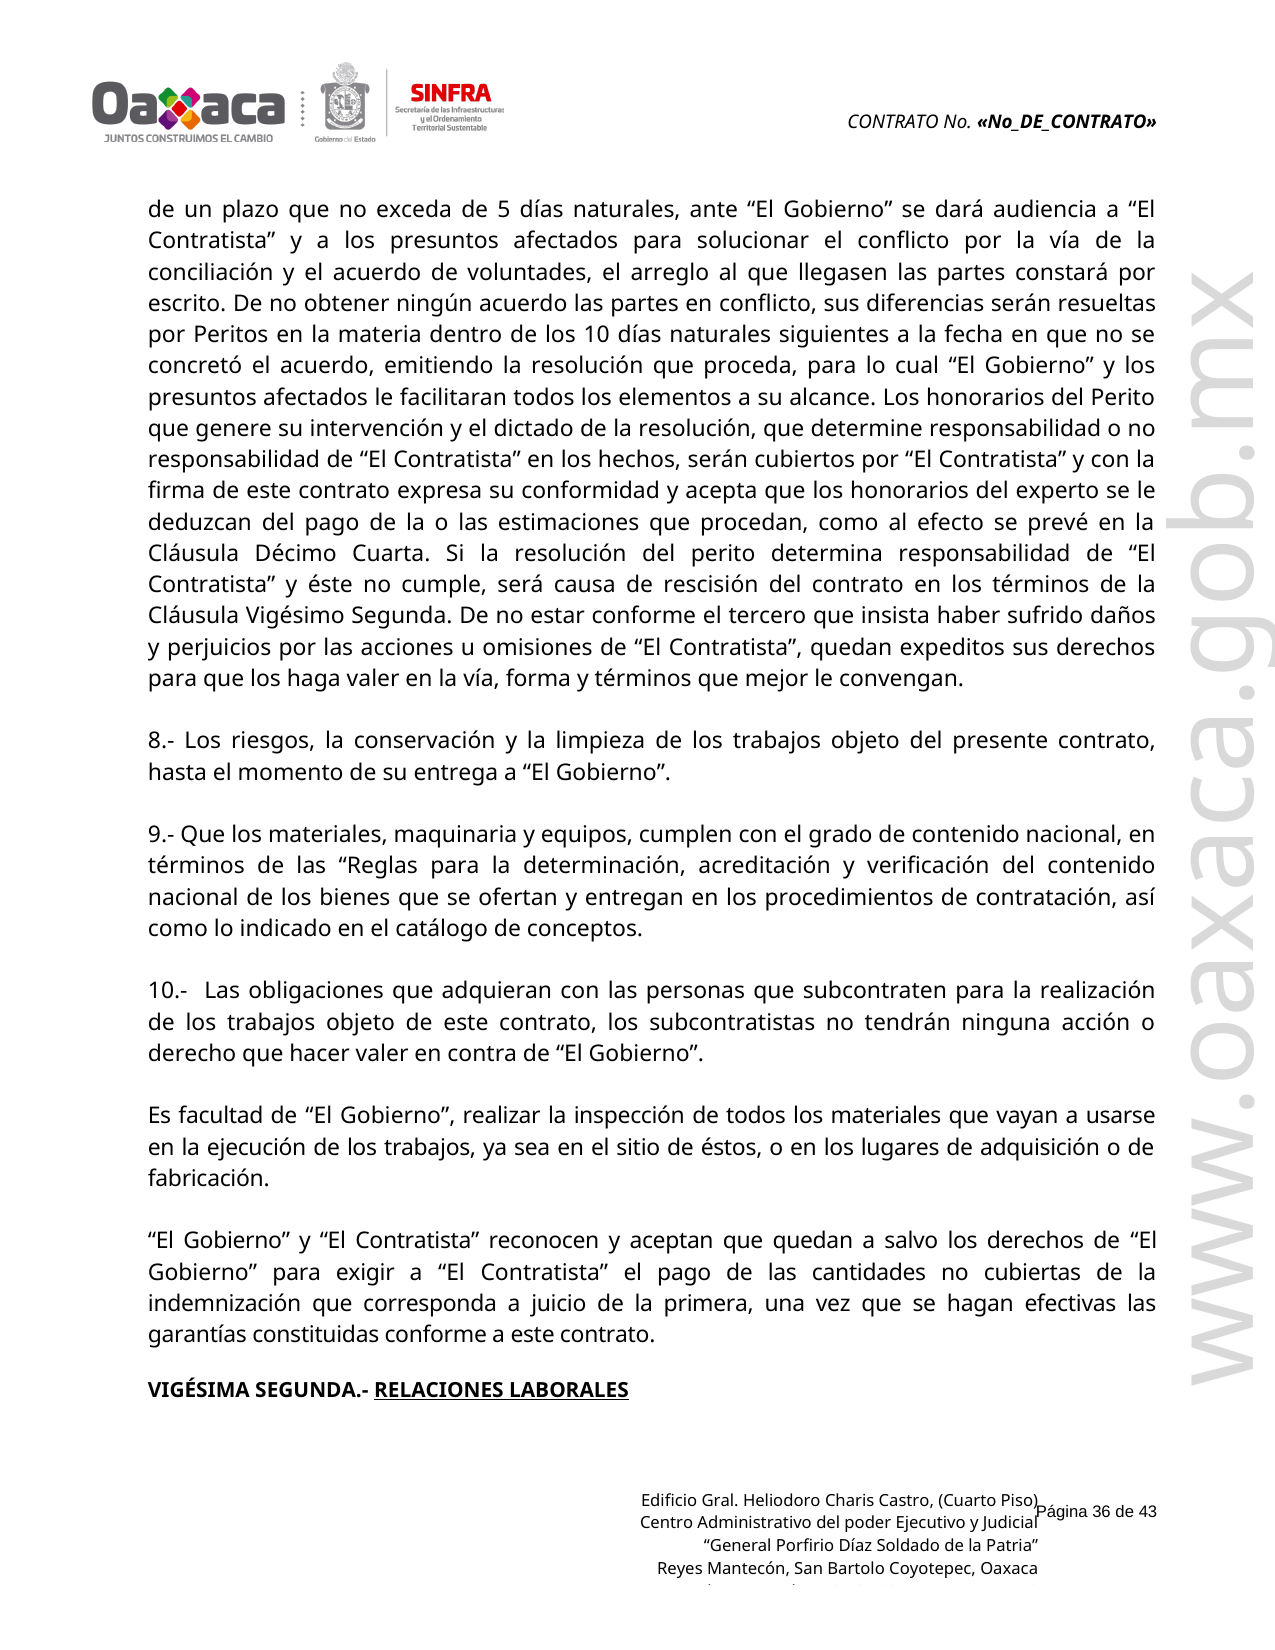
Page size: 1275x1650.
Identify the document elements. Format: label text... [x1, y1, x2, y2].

text 9.- Que los materiales, maquinaria y equipos, cumplen con el grado de contenido nacional, en términos de las “Reglas para la determinación, acreditación y verificación del contenido nacional de los bienes que se ofertan y entregan en los procedimientos de contratación, así como lo indicado en el catálogo de conceptos. [148, 818, 1157, 943]
picture [92, 62, 504, 142]
text “El Gobierno” y “El Contratista” reconocen y aceptan que quedan a salvo los derechos de “El Gobierno” para exigir a “El Contratista” el pago de las cantidades no cubiertas de la indemnización que corresponda a juicio de la primera, una vez que se hagan efectivas las garantías constituidas conforme a este contrato. [148, 1224, 1157, 1349]
text 10.- Las obligaciones que adquieran con las personas que subcontraten para la realización de los trabajos objeto de este contrato, los subcontratistas no tendrán ninguna acción o derecho que hacer valer en contra de “El Gobierno”. [148, 974, 1157, 1068]
text Es facultad de “El Gobierno”, realizar la inspección de todos los materiales que vayan a usarse en la ejecución de los trabajos, ya sea en el sitio de éstos, o en los lugares de adquisición o de fabricación. [148, 1099, 1157, 1193]
text 8.- Los riesgos, la conservación y la limpieza de los trabajos objeto del presente contrato, hasta el momento de su entrega a “El Gobierno”. [148, 724, 1157, 787]
text VIGÉSIMA SEGUNDA.- RELACIONES LABORALES [148, 1375, 1157, 1403]
